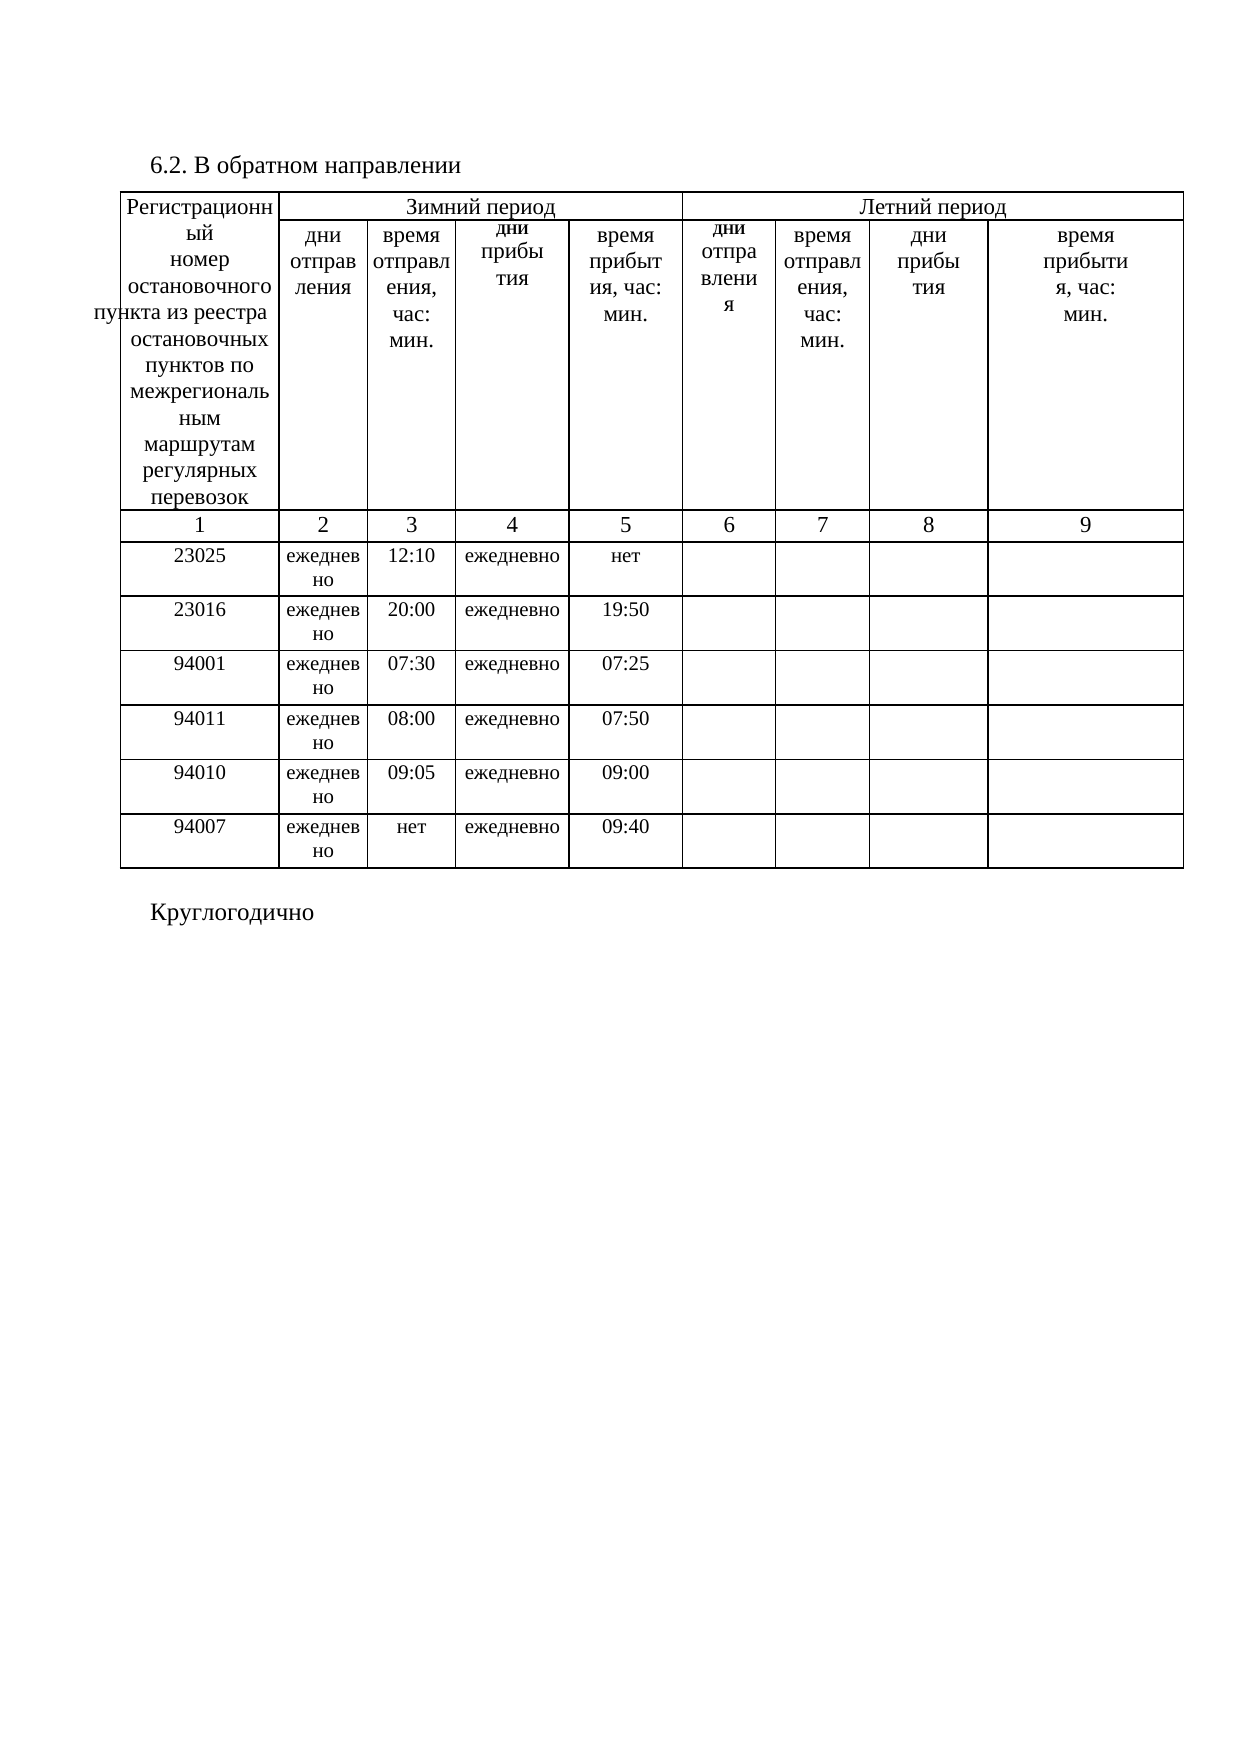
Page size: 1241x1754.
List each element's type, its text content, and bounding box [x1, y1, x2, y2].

table_cell [776, 760, 869, 813]
table_cell 4 [456, 511, 568, 541]
table_cell [989, 706, 1183, 758]
table_cell ежедневно [456, 543, 568, 595]
table_cell ежедневно [456, 597, 568, 650]
table_cell 23025 [121, 543, 278, 595]
table_cell ДНИ отпра влени я [683, 221, 775, 509]
table_cell время отправл ения, час: мин. [368, 221, 455, 509]
table_cell [870, 651, 987, 704]
table_cell 09:40 [570, 815, 682, 867]
table_cell ежедневно [280, 543, 367, 595]
table_cell 2 [280, 511, 367, 541]
table_cell 94011 [121, 706, 278, 758]
table_cell нет [368, 815, 455, 867]
table_cell 3 [368, 511, 455, 541]
table_cell 23016 [121, 597, 278, 650]
table_cell [776, 543, 869, 595]
table_cell время отправл ения, час: мин. [776, 221, 869, 509]
table_cell [683, 651, 775, 704]
table_cell ежедневно [280, 815, 367, 867]
table_cell 6 [683, 511, 775, 541]
table_cell 09:05 [368, 760, 455, 813]
table_cell нет [570, 543, 682, 595]
table_cell 07:50 [570, 706, 682, 758]
table_cell [683, 543, 775, 595]
table_cell [870, 543, 987, 595]
table_cell 94010 [121, 760, 278, 813]
table_cell 09:00 [570, 760, 682, 813]
table_cell [683, 815, 775, 867]
table_cell ежедневно [456, 706, 568, 758]
table_cell [776, 706, 869, 758]
table_cell [989, 543, 1183, 595]
table_cell 20:00 [368, 597, 455, 650]
table_cell 94001 [121, 651, 278, 704]
table_cell 12:10 [368, 543, 455, 595]
table_cell дни прибы тия [870, 221, 987, 509]
table_cell ДНИ прибы тия [456, 221, 568, 509]
table_cell 1 [121, 511, 278, 541]
table_cell [776, 597, 869, 650]
table_cell [989, 760, 1183, 813]
table_cell ежедневно [280, 597, 367, 650]
table_cell дни отправ ления [280, 221, 367, 509]
table_cell время прибыт ия, час: мин. [570, 221, 682, 509]
table_cell ежедневно [456, 760, 568, 813]
table_cell [776, 651, 869, 704]
table_cell ежедневно [280, 760, 367, 813]
table_header Зимний период [280, 193, 682, 219]
table_cell [870, 760, 987, 813]
table_cell [683, 597, 775, 650]
table_cell 07:30 [368, 651, 455, 704]
table_cell 9 [989, 511, 1183, 541]
table_cell [870, 597, 987, 650]
table_cell [989, 815, 1183, 867]
table_cell ежедневно [456, 651, 568, 704]
table_cell [683, 760, 775, 813]
table_cell 07:25 [570, 651, 682, 704]
table_cell 7 [776, 511, 869, 541]
table_cell ежедневно [280, 651, 367, 704]
table_cell 94007 [121, 815, 278, 867]
table_cell [989, 651, 1183, 704]
table_cell [683, 706, 775, 758]
table_cell [870, 815, 987, 867]
table_cell [870, 706, 987, 758]
table_cell время прибыти я, час: мин. [989, 221, 1183, 509]
table_cell ежедневно [280, 706, 367, 758]
table_header Регистрационный номер остановочного пункта из реестра остановочных пунктов по межрегиональным маршрутам регулярных перевозок [121, 193, 278, 509]
table_cell [989, 597, 1183, 650]
table_cell 19:50 [570, 597, 682, 650]
text 6.2. В обратном направлении [150, 150, 1090, 179]
table_cell [776, 815, 869, 867]
table_cell 8 [870, 511, 987, 541]
table_cell 08:00 [368, 706, 455, 758]
table_header Летний период [683, 193, 1183, 219]
table_cell 5 [570, 511, 682, 541]
text Круглогодично [150, 897, 1090, 926]
table_cell ежедневно [456, 815, 568, 867]
